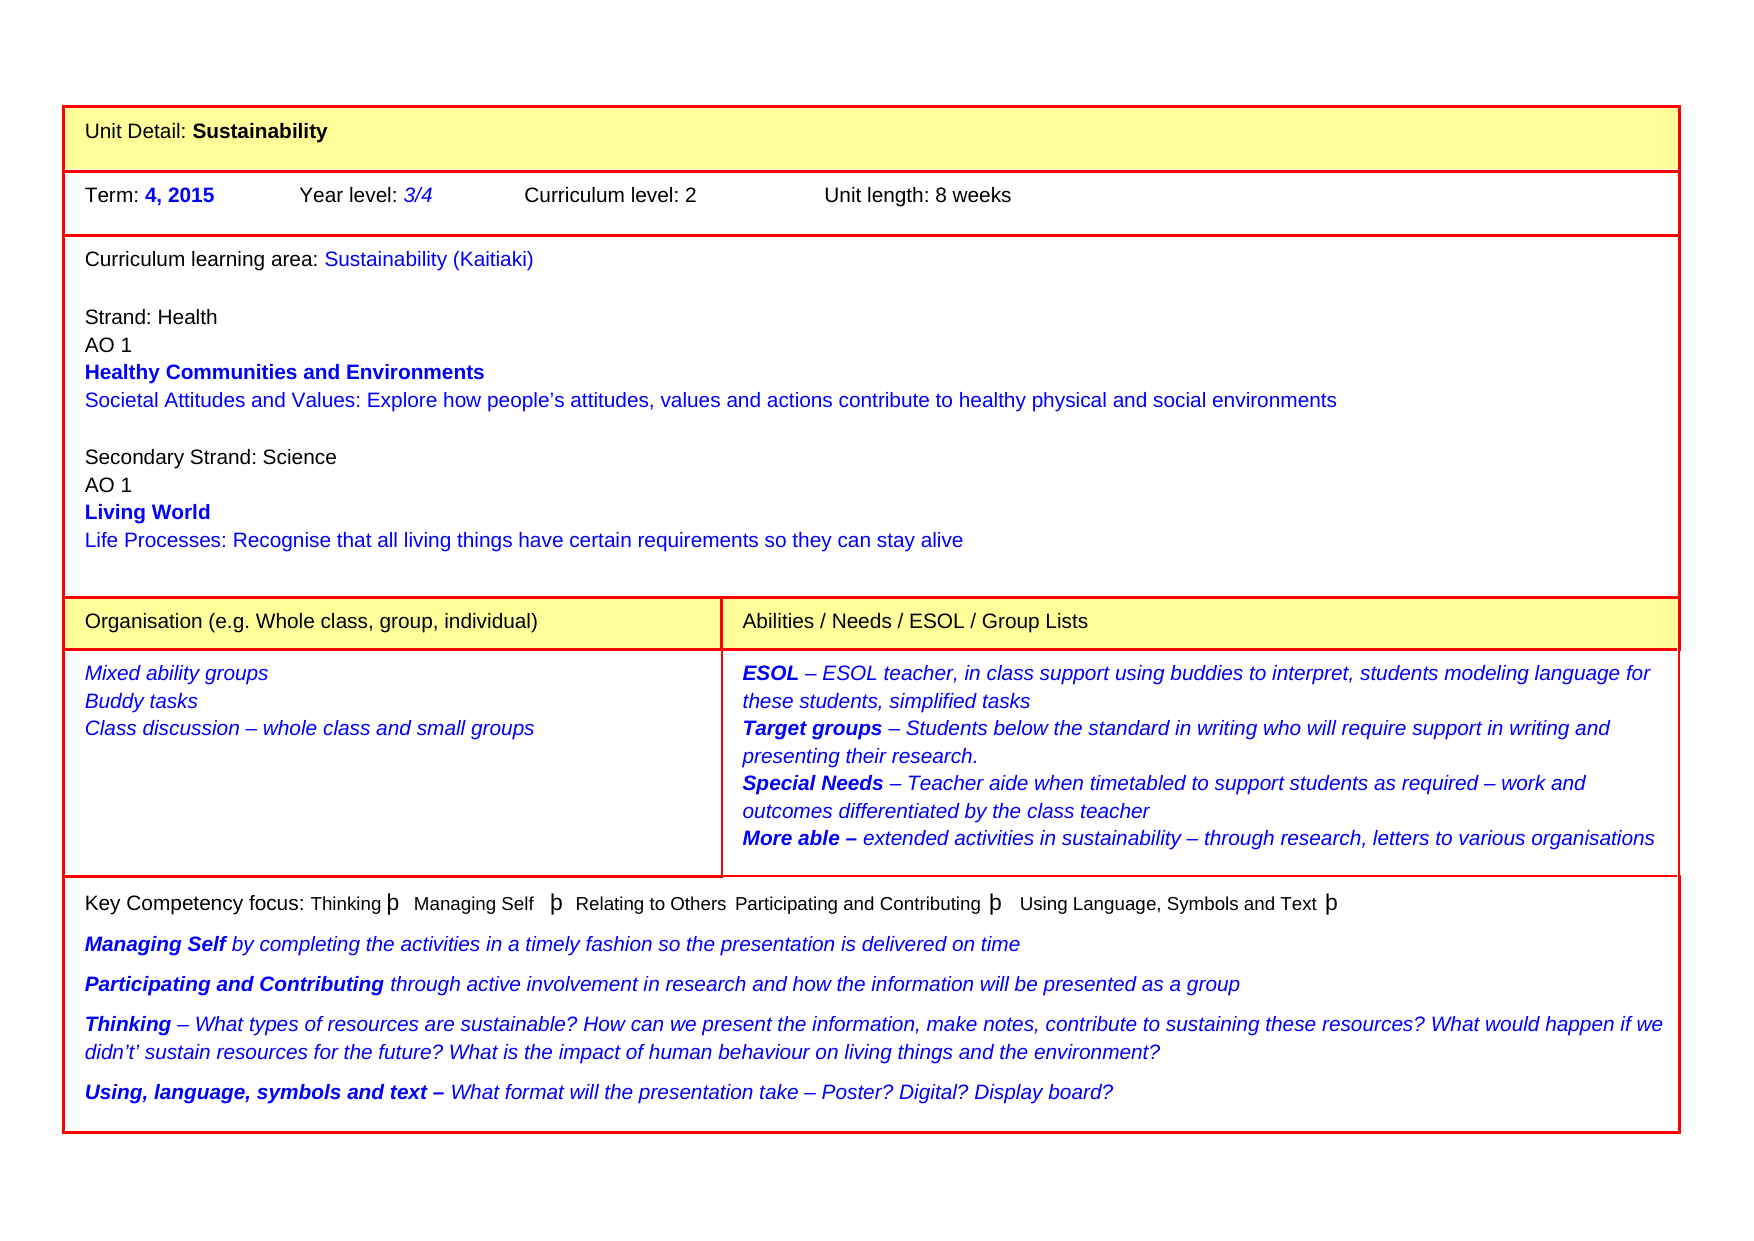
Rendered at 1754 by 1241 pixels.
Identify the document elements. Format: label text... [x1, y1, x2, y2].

table_cell Abilities / Needs / ESOL / Group Lists [723, 599, 1678, 648]
table_cell Key Competency focus: Thinking þ Managing Self þ Relating to Others Participating and Contributing þ Using Language, Symbols and Text þ Managing Self by completing the activities in a timely fashion so the presentation is delivered on time Participating and Contributing through active involvement in research and how the information will be presented as a group Thinking – What types of resources are sustainable? How can we present the information, make notes, contribute to sustaining these resources? What would happen if we didn’t’ sustain resources for the future? What is the impact of human behaviour on living things and the environment? Using, language, symbols and text – What format will the presentation take – Poster? Digital? Display board? [65, 875, 1678, 1131]
table_cell Curriculum learning area: Sustainability (Kaitiaki) Strand: Health AO 1 Healthy Communities and Environments Societal Attitudes and Values: Explore how people’s attitudes, values and actions contribute to healthy physical and social environments Secondary Strand: Science AO 1 Living World Life Processes: Recognise that all living things have certain requirements so they can stay alive [65, 237, 1678, 596]
table_cell ESOL – ESOL teacher, in class support using buddies to interpret, students modeling language for these students, simplified tasks Target groups – Students below the standard in writing who will require support in writing and presenting their research. Special Needs – Teacher aide when timetabled to support students as required – work and outcomes differentiated by the class teacher More able – extended activities in sustainability – through research, letters to various organisations [723, 648, 1678, 875]
table_cell Organisation (e.g. Whole class, group, individual) [65, 599, 720, 648]
table_cell Term: 4, 2015 Year level: 3/4 Curriculum level: 2 Unit length: 8 weeks [65, 173, 1678, 234]
table_cell Mixed ability groups Buddy tasks Class discussion – whole class and small groups [65, 651, 721, 875]
table_header Unit Detail: Sustainability [65, 108, 1678, 169]
